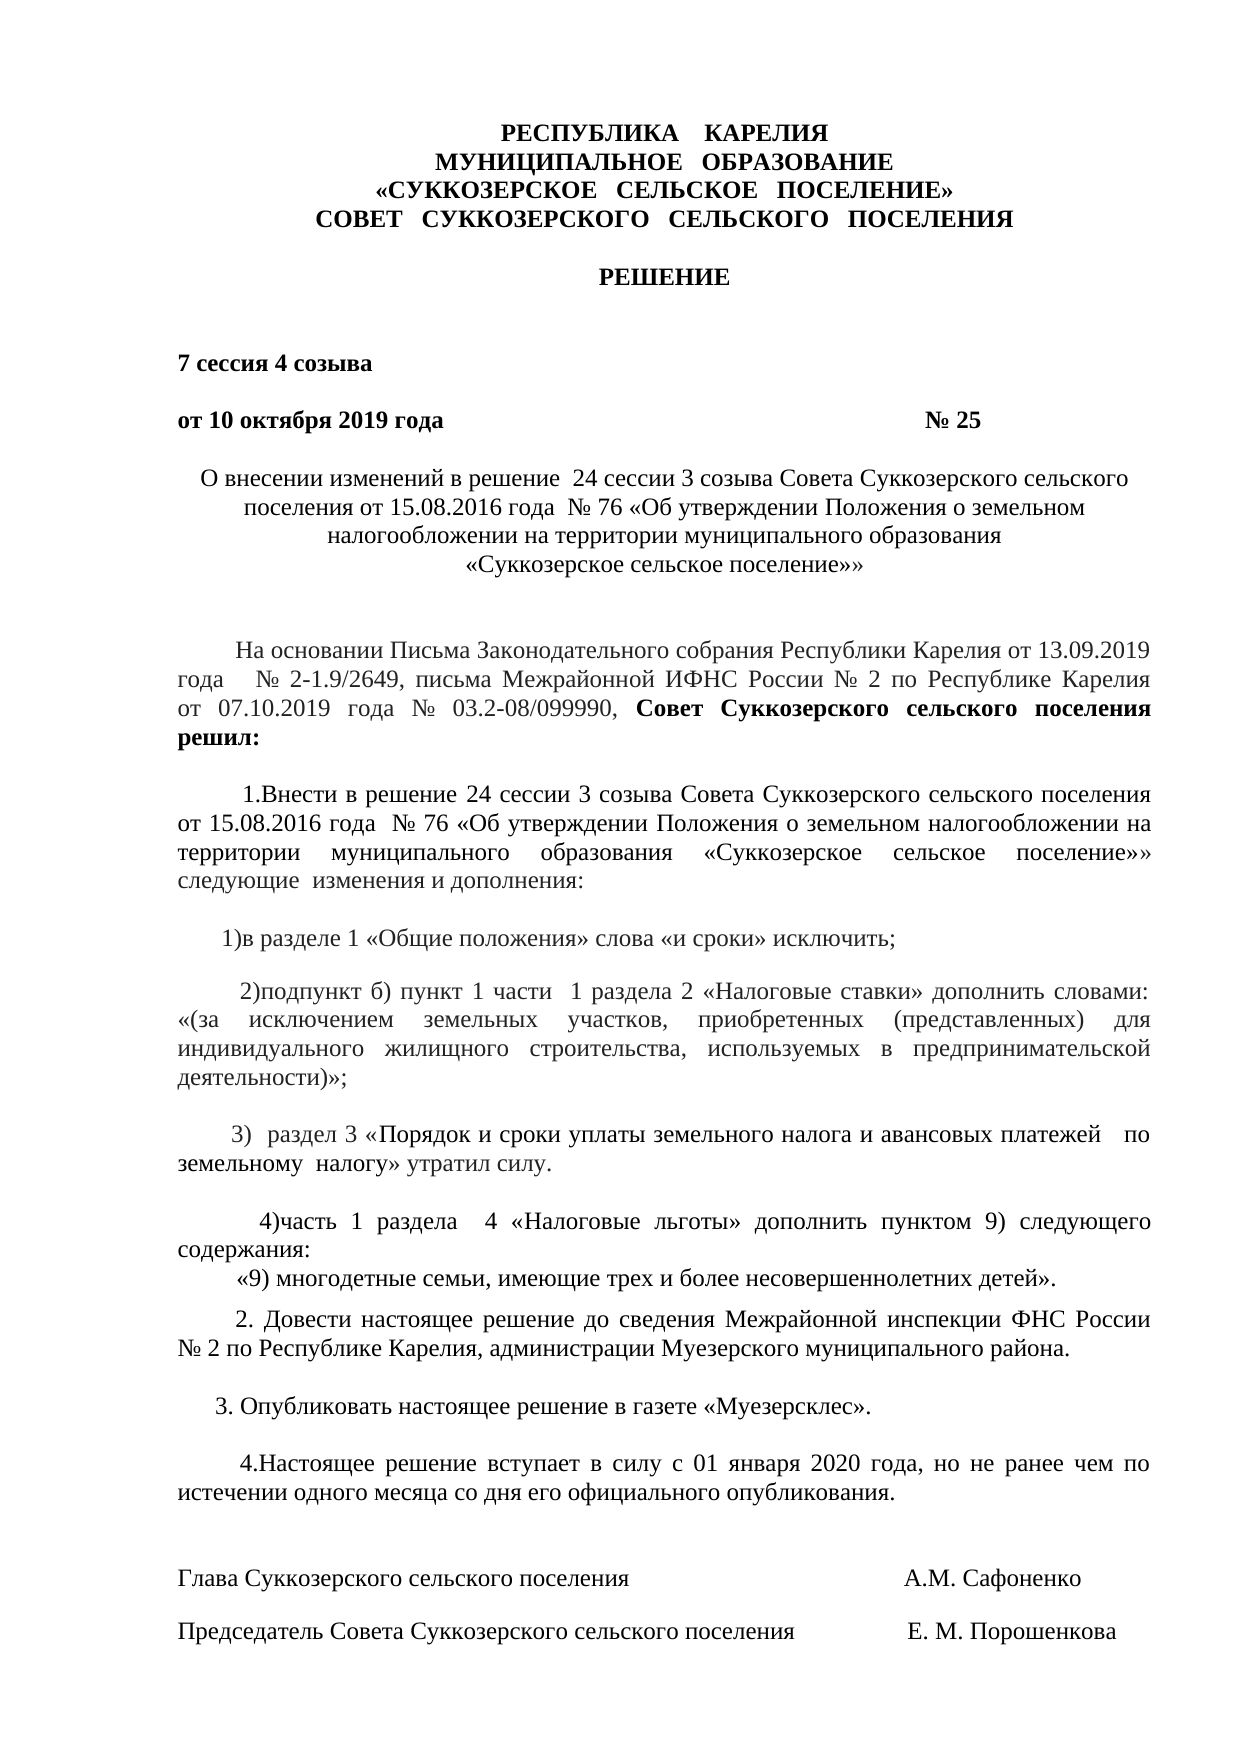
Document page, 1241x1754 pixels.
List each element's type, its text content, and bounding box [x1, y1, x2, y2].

text 4.Настоящее решение вступает в силу с 01 января 2020 года, но не ранее чем по истечении одного месяца со дня его официального опубликования. [177, 1448, 1152, 1506]
text О внесении изменений в решение 24 сессии 3 созыва Совета Суккозерского сельского поселения от 15.08.2016 года № 76 «Об утверждении Положения о земельном [177, 463, 1152, 521]
text РЕШЕНИЕ [177, 262, 1152, 291]
text На основании Письма Законодательного собрания Республики Карелия от 13.09.2019 года № 2-1.9/2649, письма Межрайонной ИФНС России № 2 по Республике Карелия от 07.10.2019 года № 03.2-08/099990, Совет Суккозерского сельского поселения решил: [177, 636, 1152, 751]
text «СУККОЗЕРСКОЕ СЕЛЬСКОЕ ПОСЕЛЕНИЕ» [177, 176, 1152, 204]
text «9) многодетные семьи, имеющие трех и более несовершеннолетних детей». [177, 1263, 1134, 1292]
text 4)часть 1 раздела 4 «Налоговые льготы» дополнить пунктом 9) следующего содержания: [177, 1206, 1152, 1263]
text от 10 октября 2019 года № 25 [177, 406, 1152, 434]
text 1)в разделе 1 «Общие положения» слова «и сроки» исключить; [177, 923, 1152, 952]
text 7 сессия 4 созыва [177, 348, 1152, 377]
text 3. Опубликовать настоящее решение в газете «Муезерсклес». [177, 1391, 1152, 1419]
text МУНИЦИПАЛЬНОЕ ОБРАЗОВАНИЕ [177, 147, 1152, 176]
text СОВЕТ СУККОЗЕРСКОГО СЕЛЬСКОГО ПОСЕЛЕНИЯ [177, 204, 1152, 233]
title Глава Суккозерского сельского поселения А.М. Сафоненко [177, 1563, 1152, 1592]
text налогообложении на территории муниципального образования [177, 521, 1152, 549]
text РЕСПУБЛИКА КАРЕЛИЯ [177, 118, 1152, 147]
text 3) раздел 3 «Порядок и сроки уплаты земельного налога и авансовых платежей по земельному налогу» утратил силу. [177, 1119, 1152, 1177]
text 2)подпункт б) пункт 1 части 1 раздела 2 «Налоговые ставки» дополнить словами: «(за исключением земельных участков, приобретенных (представленных) для индивидуального жилищного строительства, используемых в предпринимательской деятельности)»; [177, 976, 1152, 1091]
text Председатель Совета Суккозерского сельского поселения Е. М. Порошенкова [177, 1616, 1152, 1645]
text «Суккозерское сельское поселение»» [177, 549, 1152, 578]
text 1.Внести в решение 24 сессии 3 созыва Совета Суккозерского сельского поселения от 15.08.2016 года № 76 «Об утверждении Положения о земельном налогообложении на территории муниципального образования «Суккозерское сельское поселение»» следующие изменения и дополнения: [177, 779, 1152, 894]
text 2. Довести настоящее решение до сведения Межрайонной инспекции ФНС России № 2 по Республике Карелия, администрации Муезерского муниципального района. [177, 1304, 1152, 1362]
